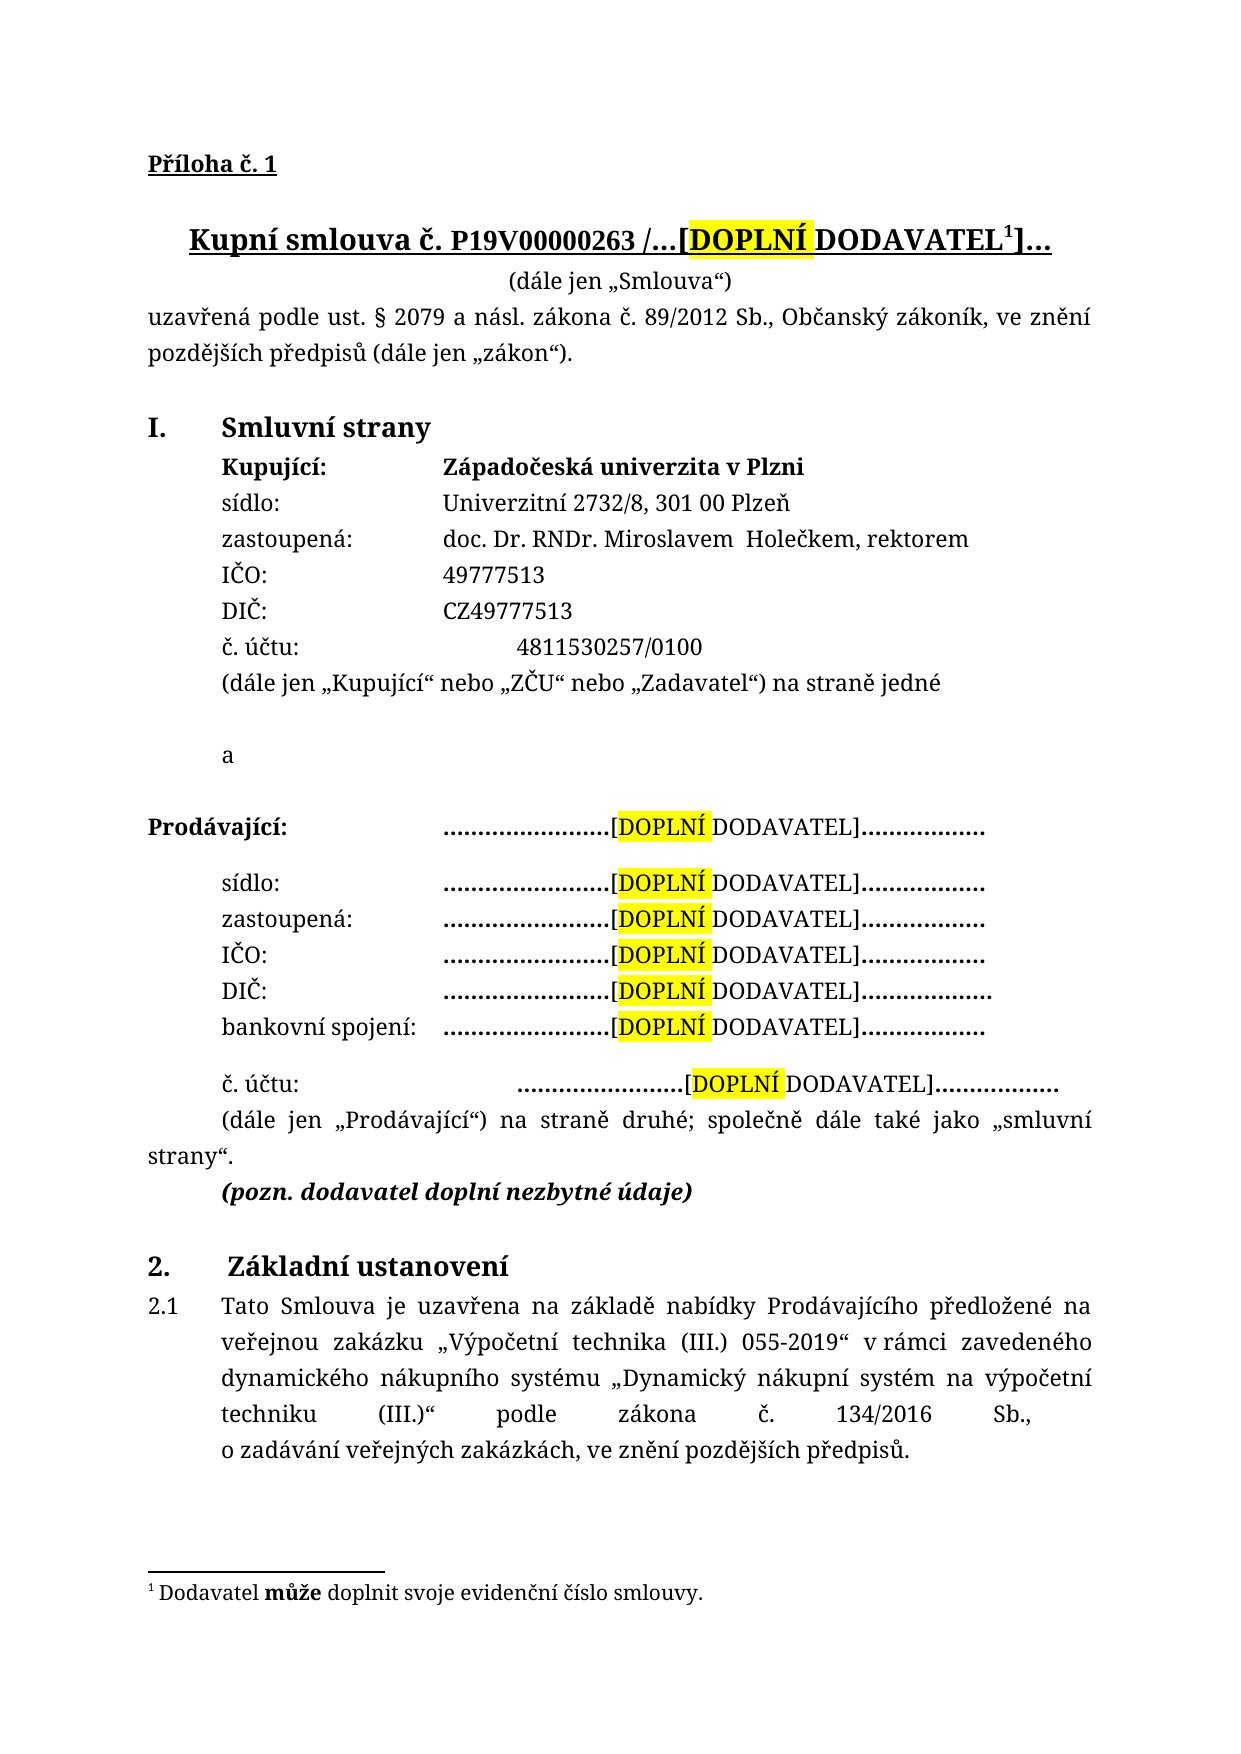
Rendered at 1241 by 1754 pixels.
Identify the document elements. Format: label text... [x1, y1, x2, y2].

text sídlo: Univerzitní 2732/8, 301 00 Plzeň [221, 487, 1093, 518]
text Prodávající: ……………………[DOPLNÍ DODAVATEL]……………… [148, 811, 618, 842]
text sídlo: ……………………[DOPLNÍ DODAVATEL]……………… [221, 867, 1093, 899]
text Kupující: Západočeská univerzita v Plzni [221, 451, 1093, 482]
text DIČ: ……………………[DOPLNÍ DODAVATEL]………………. [221, 975, 618, 1006]
text Prodávající: ……………………[DOPLNÍ DODAVATEL]……………… [712, 811, 1093, 842]
text DIČ: CZ49777513 [221, 595, 1093, 626]
text (dále jen „Kupující“ nebo „ZČU“ nebo „Zadavatel“) na straně jedné [221, 667, 1093, 698]
text zastoupená: ……………………[DOPLNÍ DODAVATEL]……………… [712, 903, 1093, 934]
text IČO: ……………………[DOPLNÍ DODAVATEL]……………… [712, 939, 1093, 971]
text č. účtu: 4811530257/0100 [221, 631, 1093, 662]
text a [221, 739, 1093, 770]
text IČO: 49777513 [221, 559, 1093, 590]
text DIČ: ……………………[DOPLNÍ DODAVATEL]………………. [712, 975, 1093, 1006]
text IČO: ……………………[DOPLNÍ DODAVATEL]……………… [221, 939, 618, 971]
text I. Smluvní strany [148, 409, 1093, 446]
text Příloha č. 1 [148, 148, 1093, 179]
text bankovní spojení: ……………………[DOPLNÍ DODAVATEL]……………… [148, 1011, 618, 1042]
text (pozn. dodavatel doplní nezbytné údaje) [148, 1176, 1093, 1207]
text bankovní spojení: ……………………[DOPLNÍ DODAVATEL]……………… [712, 1011, 1093, 1042]
text č. účtu: ……………………[DOPLNÍ DODAVATEL]……………… [221, 1068, 692, 1099]
text zastoupená: doc. Dr. RNDr. Miroslavem Holečkem, rektorem [221, 523, 1093, 554]
text Kupní smlouva č. P19V00000263 /...[DOPLNÍ DODAVATEL]… [148, 219, 1093, 259]
text uzavřená podle ust. § 2079 a násl. zákona č. 89/2012 Sb., Občanský zákoník, ve znění pozdějších předpisů (dále jen „zákon“). [148, 301, 1093, 368]
text zastoupená: ……………………[DOPLNÍ DODAVATEL]……………… [221, 903, 618, 934]
text 2. Základní ustanovení [148, 1248, 1093, 1284]
text (dále jen „Smlouva“) [148, 265, 1093, 296]
text (dále jen „Prodávající“) na straně druhé; společně dále také jako „smluvní strany“. [148, 1104, 1093, 1171]
text 2.1 Tato Smlouva je uzavřena na základě nabídky Prodávajícího předložené na veřejnou zakázku „Výpočetní technika (III.) 055-2019“ v rámci zavedeného dynamického nákupního systému „Dynamický nákupní systém na výpočetní techniku (III.)“ podle zákona č. 134/2016 Sb., o zadávání veřejných zakázkách, ve znění pozdějších předpisů. [148, 1290, 1093, 1465]
text č. účtu: ……………………[DOPLNÍ DODAVATEL]……………… [785, 1068, 1093, 1099]
